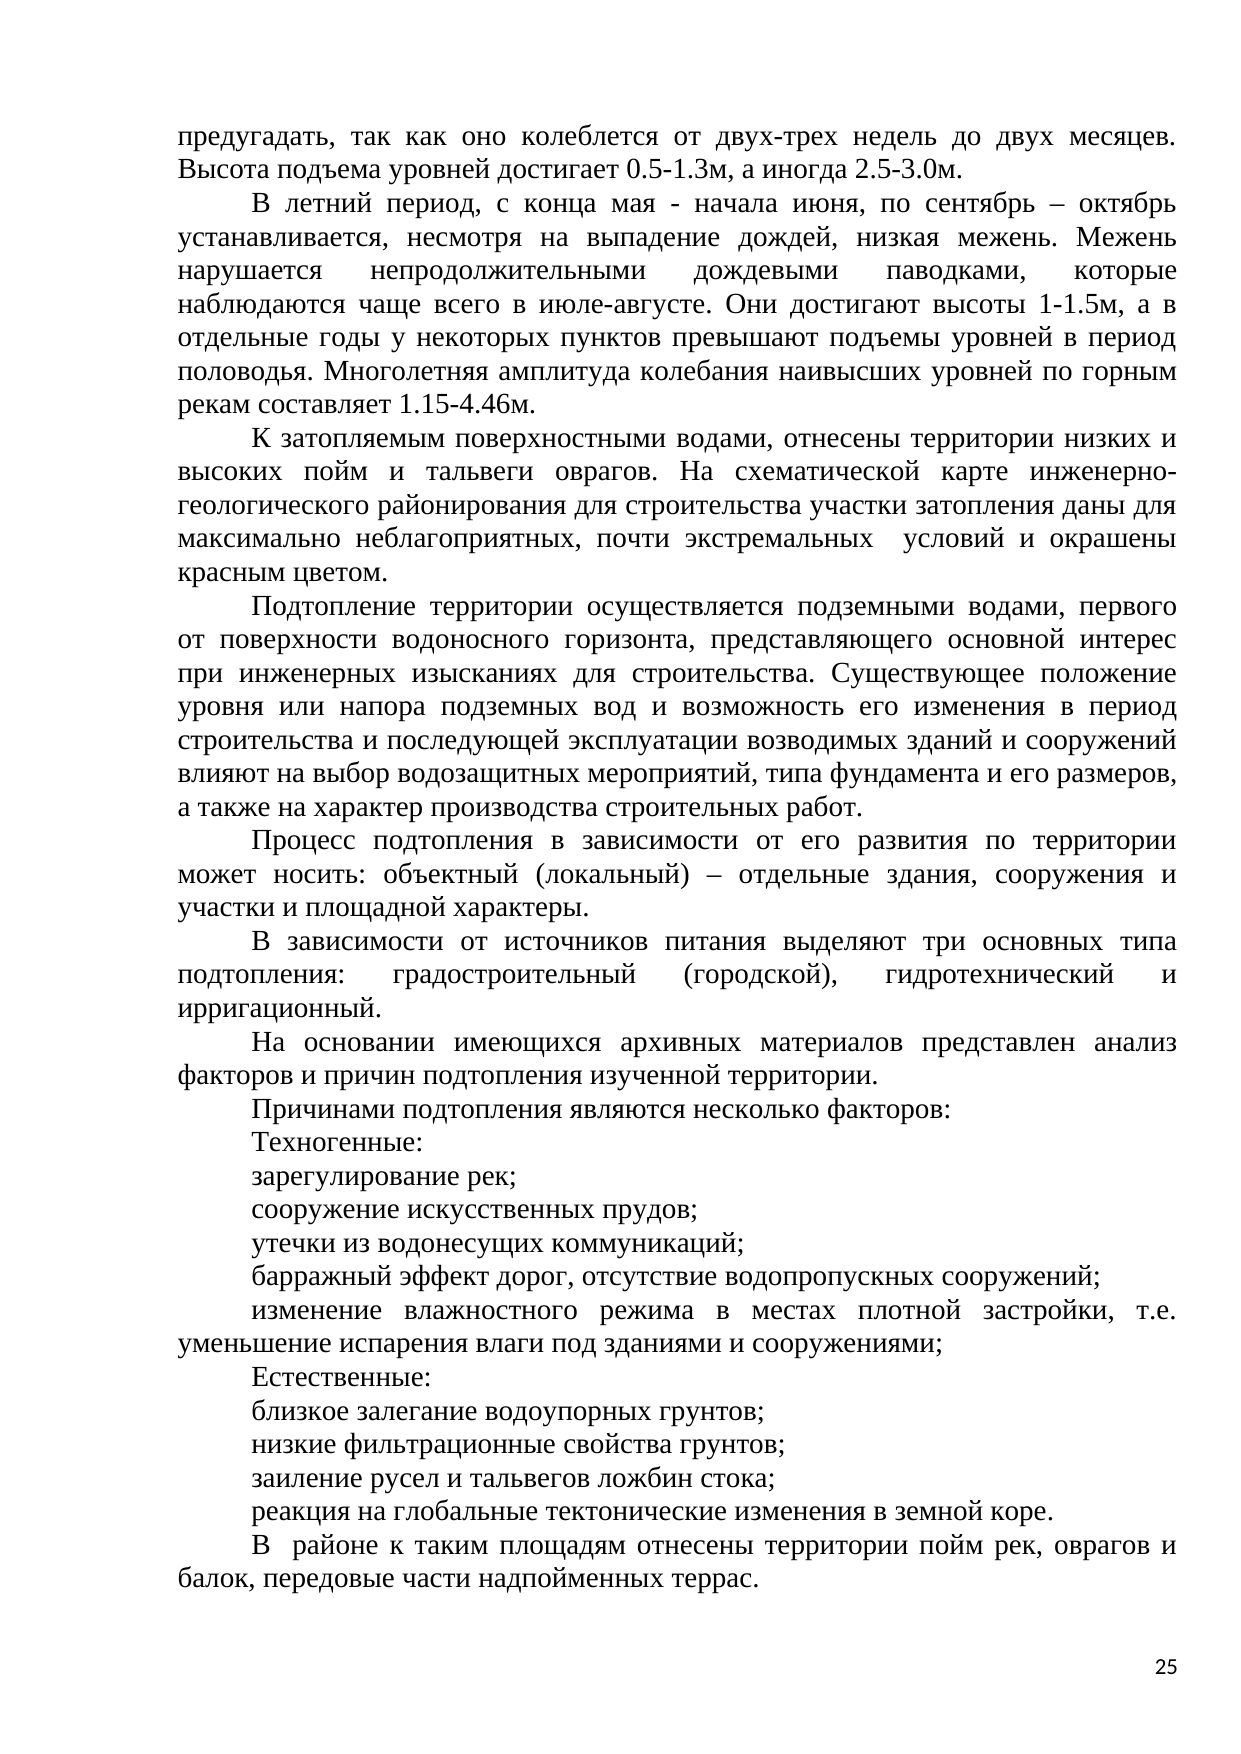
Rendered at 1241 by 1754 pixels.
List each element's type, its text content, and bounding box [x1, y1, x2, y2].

list Причинами подтопления являются несколько факторов: [177, 1091, 1178, 1124]
list В зависимости от источников питания выделяют три основных типа подтопления: градостроительный (городской), гидротехнический и ирригационный. [177, 923, 1178, 1024]
list низкие фильтрационные свойства грунтов; [177, 1426, 1178, 1460]
list барражный эффект дорог, отсутствие водопропускных сооружений; [177, 1258, 1178, 1292]
list На основании имеющихся архивных материалов представлен анализ факторов и причин подтопления изученной территории. [177, 1024, 1178, 1091]
list Естественные: [177, 1359, 1178, 1393]
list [177, 118, 1178, 185]
list В летний период, с конца мая - начала июня, по сентябрь – октябрь устанавливается, несмотря на выпадение дождей, низкая межень. Межень нарушается непродолжительными дождевыми паводками, которые наблюдаются чаще всего в июле-августе. Они достигают высоты 1-1.5м, а в отдельные годы у некоторых пунктов превышают подъемы уровней в период половодья. Многолетняя амплитуда колебания наивысших уровней по горным рекам составляет 1.15-4.46м. [177, 185, 1178, 420]
list К затопляемым поверхностными водами, отнесены территории низких и высоких пойм и тальвеги оврагов. На схематической карте инженерно-геологического районирования для строительства участки затопления даны для максимально неблагоприятных, почти экстремальных условий и окрашены красным цветом. [177, 420, 1178, 588]
list заиление русел и тальвегов ложбин стока; [177, 1460, 1178, 1493]
list Техногенные: [177, 1124, 1178, 1158]
list зарегулирование рек; [177, 1158, 1178, 1191]
list утечки из водонесущих коммуникаций; [177, 1225, 1178, 1258]
list близкое залегание водоупорных грунтов; [177, 1393, 1178, 1426]
list изменение влажностного режима в местах плотной застройки, т.е. уменьшение испарения влаги под зданиями и сооружениями; [177, 1292, 1178, 1359]
list реакция на глобальные тектонические изменения в земной коре. [177, 1493, 1178, 1527]
list сооружение искусственных прудов; [177, 1191, 1178, 1225]
list Подтопление территории осуществляется подземными водами, первого от поверхности водоносного горизонта, представляющего основной интерес при инженерных изысканиях для строительства. Существующее положение уровня или напора подземных вод и возможность его изменения в период строительства и последующей эксплуатации возводимых зданий и сооружений влияют на выбор водозащитных мероприятий, типа фундамента и его размеров, а также на характер производства строительных работ. [177, 588, 1178, 822]
list Процесс подтопления в зависимости от его развития по территории может носить: объектный (локальный) – отдельные здания, сооружения и участки и площадной характеры. [177, 822, 1178, 923]
list В районе к таким площадям отнесены территории пойм рек, оврагов и балок, передовые части надпойменных террас. [177, 1527, 1178, 1594]
